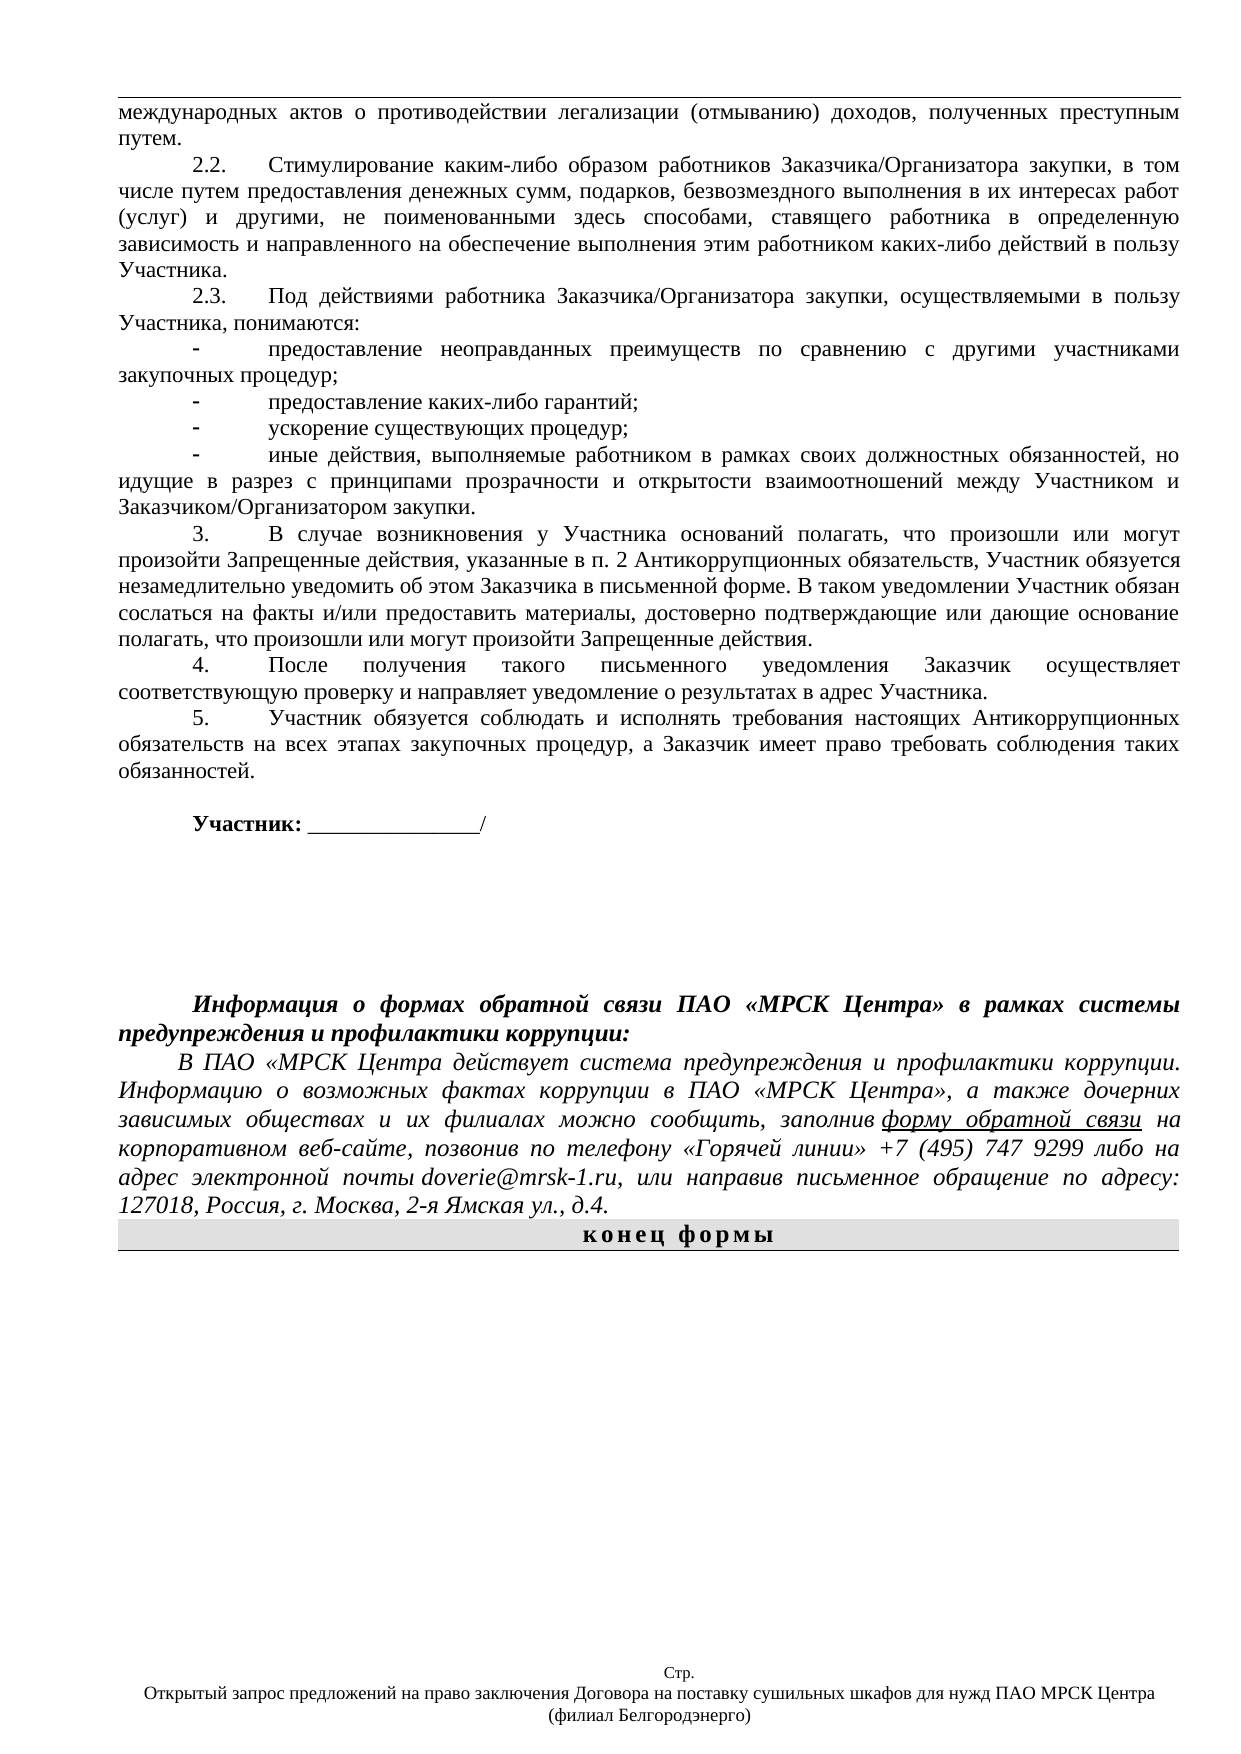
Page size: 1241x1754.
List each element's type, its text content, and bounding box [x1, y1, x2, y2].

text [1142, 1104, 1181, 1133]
text Участник: _______________/ [118, 809, 1181, 836]
list В случае возникновения у Участника оснований полагать, что произошли или могут произойти Запрещенные действия, указанные в п. 2 Антикоррупционных обязательств, Участник обязуется незамедлительно уведомить об этом Заказчика в письменной форме. В таком уведомлении Участник обязан сослаться на факты и/или предоставить материалы, достоверно подтверждающие или дающие основание полагать, что произошли или могут произойти Запрещенные действия. [118, 520, 1181, 651]
text В ПАО «МРСК Центра действует система предупреждения и профилактики коррупции. Информацию о возможных фактах коррупции в ПАО «МРСК Центра», а также дочерних зависимых обществах и их филиалах можно сообщить, заполнив форму обратной связи на корпоративном веб-сайте, позвонив по телефону «Горячей линии» +7 (495) 747 9299 либо на адрес электронной почты doverie@mrsk-1.ru, или направив письменное обращение по адресу: 127018, Россия, г. Москва, 2-я Ямская ул., д.4. [118, 1047, 1181, 1076]
list предоставление каких-либо гарантий; [118, 388, 1181, 414]
list Cтимулирование каким-либо образом работников Заказчика/Организатора закупки, в том числе путем предоставления денежных сумм, подарков, безвозмездного выполнения в их интересах работ (услуг) и другими, не поименованными здесь способами, ставящего работника в определенную зависимость и направленного на обеспечение выполнения этим работником каких-либо действий в пользу Участника. [118, 151, 1181, 282]
text Информация о формах обратной связи ПАО «МРСК Центра» в рамках системы предупреждения и профилактики коррупции: [118, 989, 1181, 1047]
list Участник обязуется соблюдать и исполнять требования настоящих Антикоррупционных обязательств на всех этапах закупочных процедур, а Заказчик имеет право требовать соблюдения таких обязанностей. [118, 704, 1181, 783]
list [118, 98, 1181, 151]
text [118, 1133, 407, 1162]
text конец формы [118, 1219, 1179, 1250]
list ускорение существующих процедур; [118, 414, 1181, 441]
list Под действиями работника Заказчика/Организатора закупки, осуществляемыми в пользу Участника, понимаются: [118, 282, 1181, 335]
list предоставление неоправданных преимуществ по сравнению с другими участниками закупочных процедур; [118, 335, 1181, 388]
text В ПАО «МРСК Центра действует система предупреждения и профилактики коррупции. Информацию о возможных фактах коррупции в ПАО «МРСК Центра», а также дочерних зависимых обществах и их филиалах можно сообщить, заполнив форму обратной связи на корпоративном веб-сайте, позвонив по телефону «Горячей линии» +7 (495) 747 9299 либо на адрес электронной почты doverie@mrsk-1.ru, или направив письменное обращение по адресу: 127018, Россия, г. Москва, 2-я Ямская ул., д.4. [415, 1162, 1181, 1219]
list иные действия, выполняемые работником в рамках своих должностных обязанностей, но идущие в разрез с принципами прозрачности и открытости взаимоотношений между Участником и Заказчиком/Организатором закупки. [118, 441, 1181, 520]
list После получения такого письменного уведомления Заказчик осуществляет соответствующую проверку и направляет уведомление о результатах в адрес Участника. [118, 651, 1181, 704]
